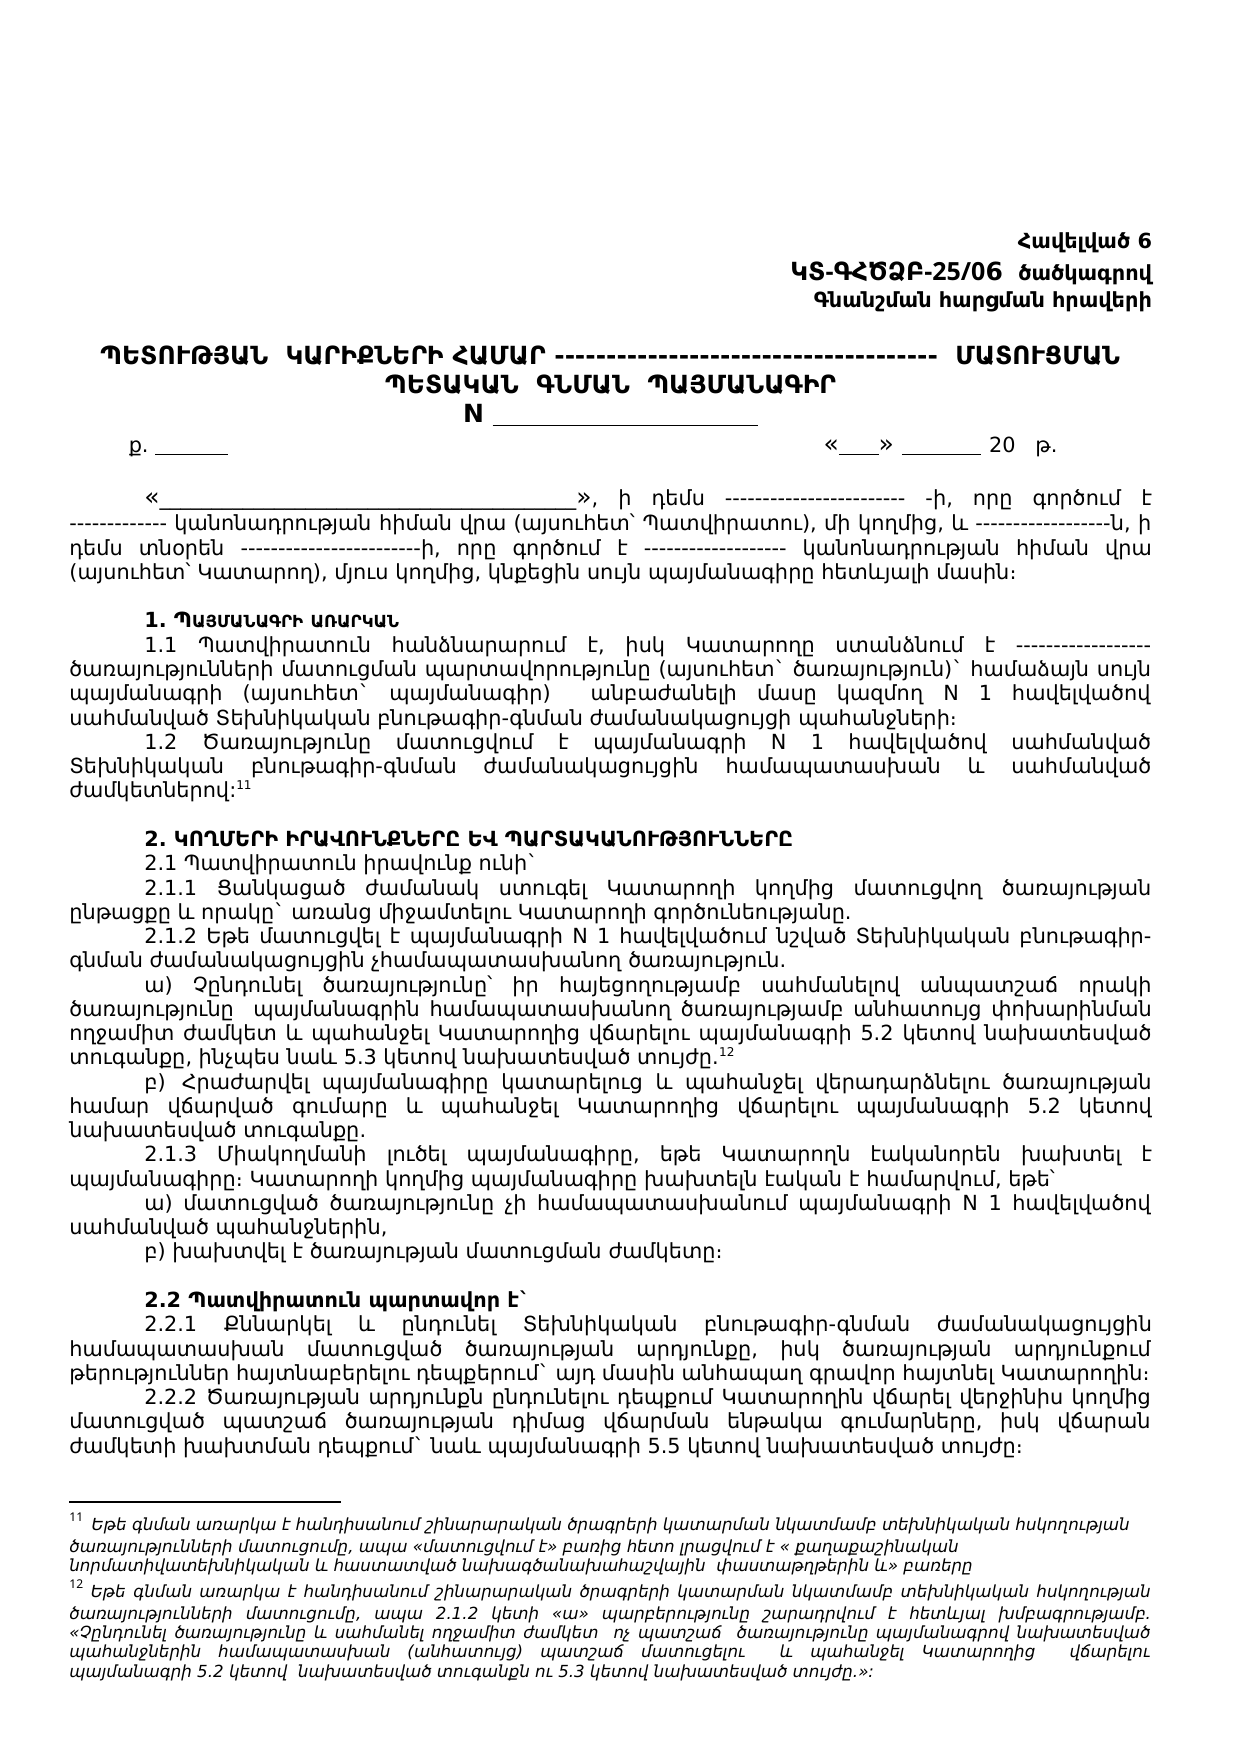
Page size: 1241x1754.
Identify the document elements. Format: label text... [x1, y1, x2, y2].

text 2.2.1 Քննարկել և ընդունել Տեխնիկական բնութագիր-գնման ժամանակացույցին համապատասխան մատուցված ծառայության արդյունքը, իսկ ծառայության արդյունքում թերություններ հայտնաբերելու դեպքերում` այդ մասին անհապաղ գրավոր հայտնել Կատարողին։ [69, 1312, 1152, 1385]
text «________________________________________», ի դեմս ------------------------ -ի, որը գործում է ------------- կանոնադրության հիման վրա (այսուհետ՝ Պատվիրատու), մի կողմից, և ------------------ն, ի դեմս տնօրեն ------------------------ի, որը գործում է ------------------- կանոնադրության հիման վրա (այսուհետ՝ Կատարող), մյուս կողմից, կնքեցին սույն պայմանագիրը հետևյալի մասին։ [69, 482, 1152, 584]
text 1.1 Պատվիրատուն հանձնարարում է, իսկ Կատարողը ստանձնում է ------------------ ծառայությունների մատուցման պարտավորությունը (այսուհետ` ծառայություն)` համաձայն սույն պայմանագրի (այսուհետ` պայմանագիր) անբաժանելի մասը կազմող N 1 հավելվածով սահմանված Տեխնիկական բնութագիր-գնման ժամանակացույցի պահանջների։ [69, 633, 1152, 730]
text Հավելված 6 [69, 229, 1152, 254]
text ք. « » 20 թ. [69, 429, 1152, 458]
text 2.1.2 Եթե մատուցվել է պայմանագրի N 1 հավելվածում նշված Տեխնիկական բնութագիր-գնման ժամանակացույցին չհամապատասխանող ծառայություն. [69, 924, 1152, 973]
text 1. Պայմանագրի առարկան [69, 608, 1152, 633]
text 2.1 Պատվիրատուն իրավունք ունի` [69, 851, 1152, 876]
text ԿՏ-ԳՀԾՁԲ-25/06 ծածկագրով [69, 254, 1152, 288]
text ա) մատուցված ծառայությունը չի համապատասխանում պայմանագրի N 1 հավելվածով սահմանված պահանջներին, [69, 1191, 1152, 1239]
text բ) խախտվել է ծառայության մատուցման ժամկետը։ [69, 1239, 1152, 1264]
text 2.1.3 Միակողմանի լուծել պայմանագիրը, եթե Կատարողն էականորեն խախտել է պայմանագիրը։ Կատարողի կողմից պայմանագիրը խախտելն էական է համարվում, եթե՝ [69, 1142, 1152, 1191]
text 2.1.1 Ցանկացած ժամանակ ստուգել Կատարողի կողմից մատուցվող ծառայության ընթացքը և որակը` առանց միջամտելու Կատարողի գործունեությանը. [69, 876, 1152, 924]
text 2.2 Պատվիրատուն պարտավոր է` [69, 1288, 1152, 1312]
text ա) Չընդունել ծառայությունը՝ իր հայեցողությամբ սահմանելով անպատշաճ որակի ծառայությունը պայմանագրին համապատասխանող ծառայությամբ անհատույց փոխարինման ողջամիտ ժամկետ և պահանջել Կատարողից վճարելու պայմանագրի 5.2 կետով նախատեսված տուգանքը, ինչպես նաև 5.3 կետով նախատեսված տույժը. [69, 973, 1152, 1070]
text 2.2.2 Ծառայության արդյունքն ընդունելու դեպքում Կատարողին վճարել վերջինիս կողմից մատուցված պատշաճ ծառայության դիմաց վճարման ենթակա գումարները, իսկ վճարան ժամկետի խախտման դեպքում` նաև պայմանագրի 5.5 կետով նախատեսված տույժը։ [69, 1385, 1152, 1458]
text 1.2 Ծառայությունը մատուցվում է պայմանագրի N 1 հավելվածով սահմանված Տեխնիկական բնութագիր-գնման ժամանակացույցին համապատասխան և սահմանված ժամկետներով: [69, 730, 1152, 803]
text Գնանշման հարցման հրավերի [69, 288, 1152, 312]
text ՊԵՏՈՒԹՅԱՆ ԿԱՐԻՔՆԵՐԻ ՀԱՄԱՐ ------------------------------------- ՄԱՏՈՒՑՄԱՆ [54, 341, 1152, 371]
text N [54, 400, 1152, 429]
text բ) Հրաժարվել պայմանագիրը կատարելուց և պահանջել վերադարձնելու ծառայության համար վճարված գումարը և պահանջել Կատարողից վճարելու պայմանագրի 5.2 կետով նախատեսված տուգանքը. [69, 1070, 1152, 1142]
text ՊԵՏԱԿԱՆ ԳՆՄԱՆ ՊԱՅՄԱՆԱԳԻՐ [54, 371, 1152, 400]
text 2. ԿՈՂՄԵՐԻ ԻՐԱՎՈՒՆՔՆԵՐԸ ԵՎ ՊԱՐՏԱԿԱՆՈՒԹՅՈՒՆՆԵՐԸ [69, 827, 1152, 851]
